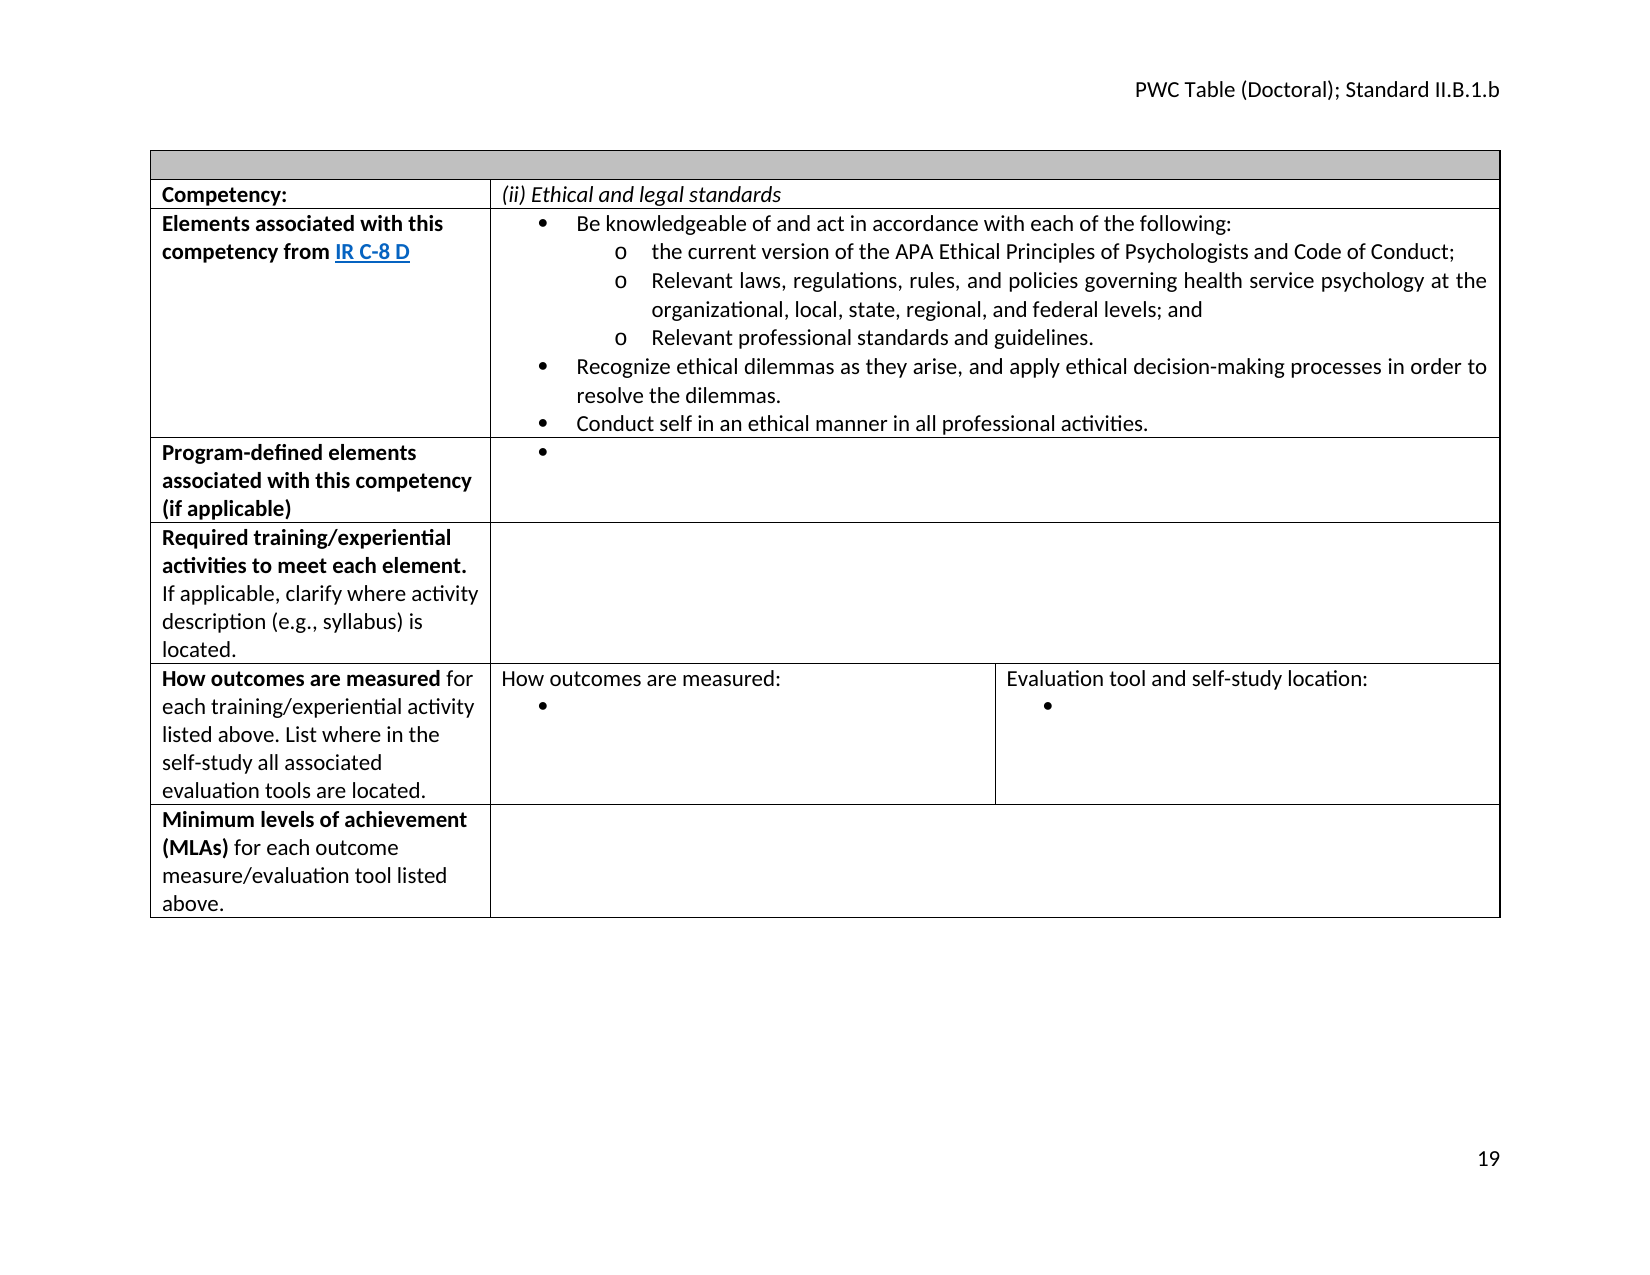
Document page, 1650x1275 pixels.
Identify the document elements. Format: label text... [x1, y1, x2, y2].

table_cell How outcomes are measured for each training/experiential activity listed above. List where in the self-study all associated evaluation tools are located. [151, 664, 490, 804]
table_cell (ii) Ethical and legal standards [491, 180, 1499, 208]
table_cell How outcomes are measured: [491, 664, 995, 804]
table_cell Be knowledgeable of and act in accordance with each of the following: the current version of the APA Ethical Principles of Psychologists and Code of Conduct; Relevant laws, regulations, rules, and policies governing health service psychology at the organizational, local, state, regional, and federal levels; and Relevant professional standards and guidelines. Recognize ethical dilemmas as they arise, and apply ethical decision-making processes in order to resolve the dilemmas. Conduct self in an ethical manner in all professional activities. [491, 209, 1499, 437]
table_cell Program-defined elements associated with this competency (if applicable) [151, 438, 490, 522]
table_cell [491, 438, 1499, 522]
table_cell Evaluation tool and self-study location: [996, 664, 1499, 804]
table_cell [491, 523, 1499, 663]
table_cell Elements associated with this competency from IR C-8 D [151, 209, 490, 437]
table_header [151, 151, 1499, 179]
table_cell Competency: [151, 180, 490, 208]
table_cell Minimum levels of achievement (MLAs) for each outcome measure/evaluation tool listed above. [151, 805, 490, 917]
table_cell Required training/experiential activities to meet each element. If applicable, clarify where activity description (e.g., syllabus) is located. [151, 523, 490, 663]
table_cell [491, 805, 1499, 917]
